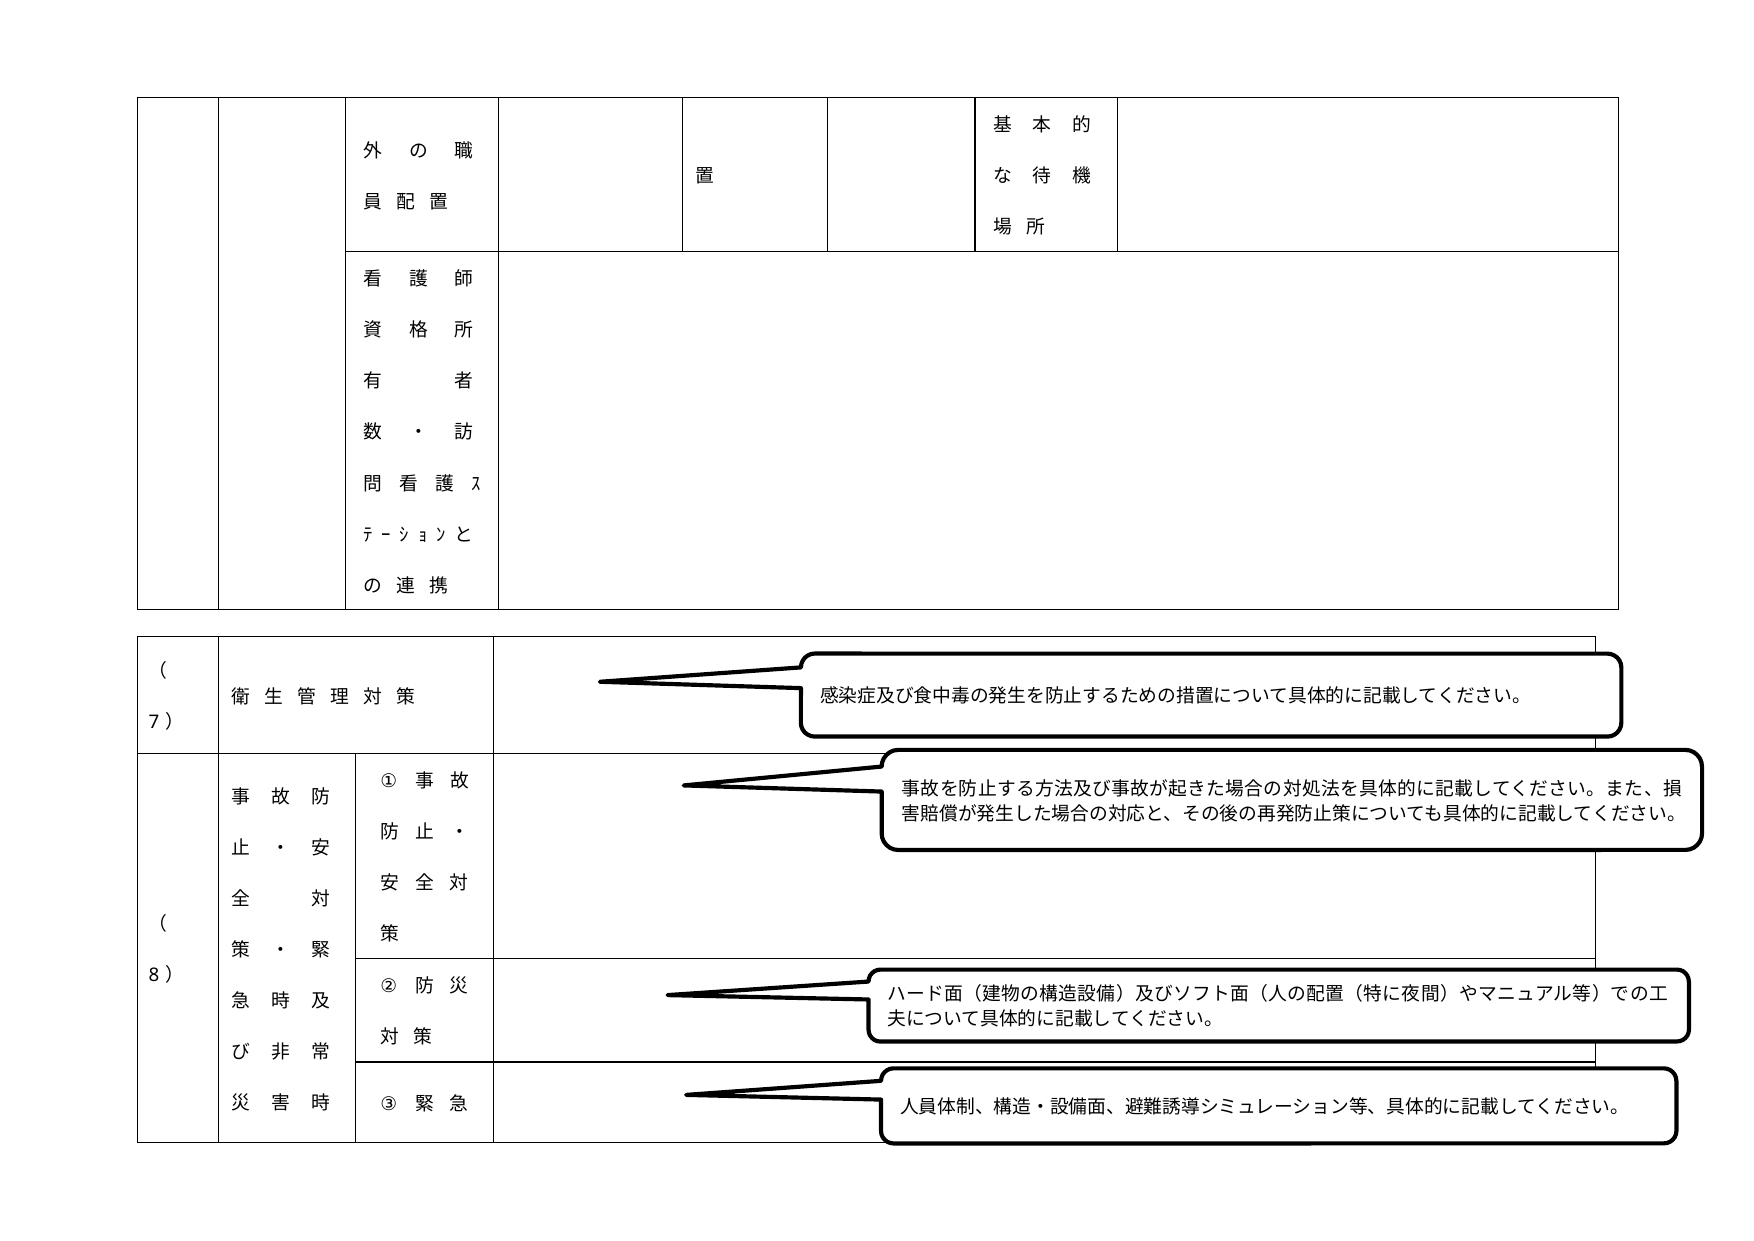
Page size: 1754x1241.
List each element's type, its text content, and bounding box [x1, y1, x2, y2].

table_header 衛生管理対策 [219, 637, 493, 753]
table_cell [1118, 98, 1618, 251]
table_header （7） [138, 637, 218, 753]
table_cell （8） [138, 754, 218, 1142]
table_cell [494, 754, 1595, 958]
table_cell [499, 252, 1618, 609]
table_cell 事故防止・安全対策・緊急時及び非常災害時に備えた体制等の概要 [219, 754, 355, 1142]
table_cell [494, 1063, 1595, 1142]
table_cell [494, 959, 1595, 1061]
table_cell ①事故防止・安全対策 [356, 754, 493, 958]
table_cell 夜間の職員の基本的な待機場所 [976, 98, 1117, 251]
table_header [494, 637, 1595, 753]
table_cell 看護師資格所有者数・訪問看護ｽﾃｰｼｮﾝとの連携 [346, 252, 498, 609]
table_cell [828, 98, 974, 251]
table_cell [499, 98, 682, 251]
table_cell ②防災対策 [356, 959, 493, 1061]
table_cell 夜間の時間以外の職員配置 [346, 98, 498, 251]
table_cell ③緊急時の具体的な対応方針 [356, 1063, 493, 1142]
table_cell 夜勤の職員配置 [683, 98, 827, 251]
